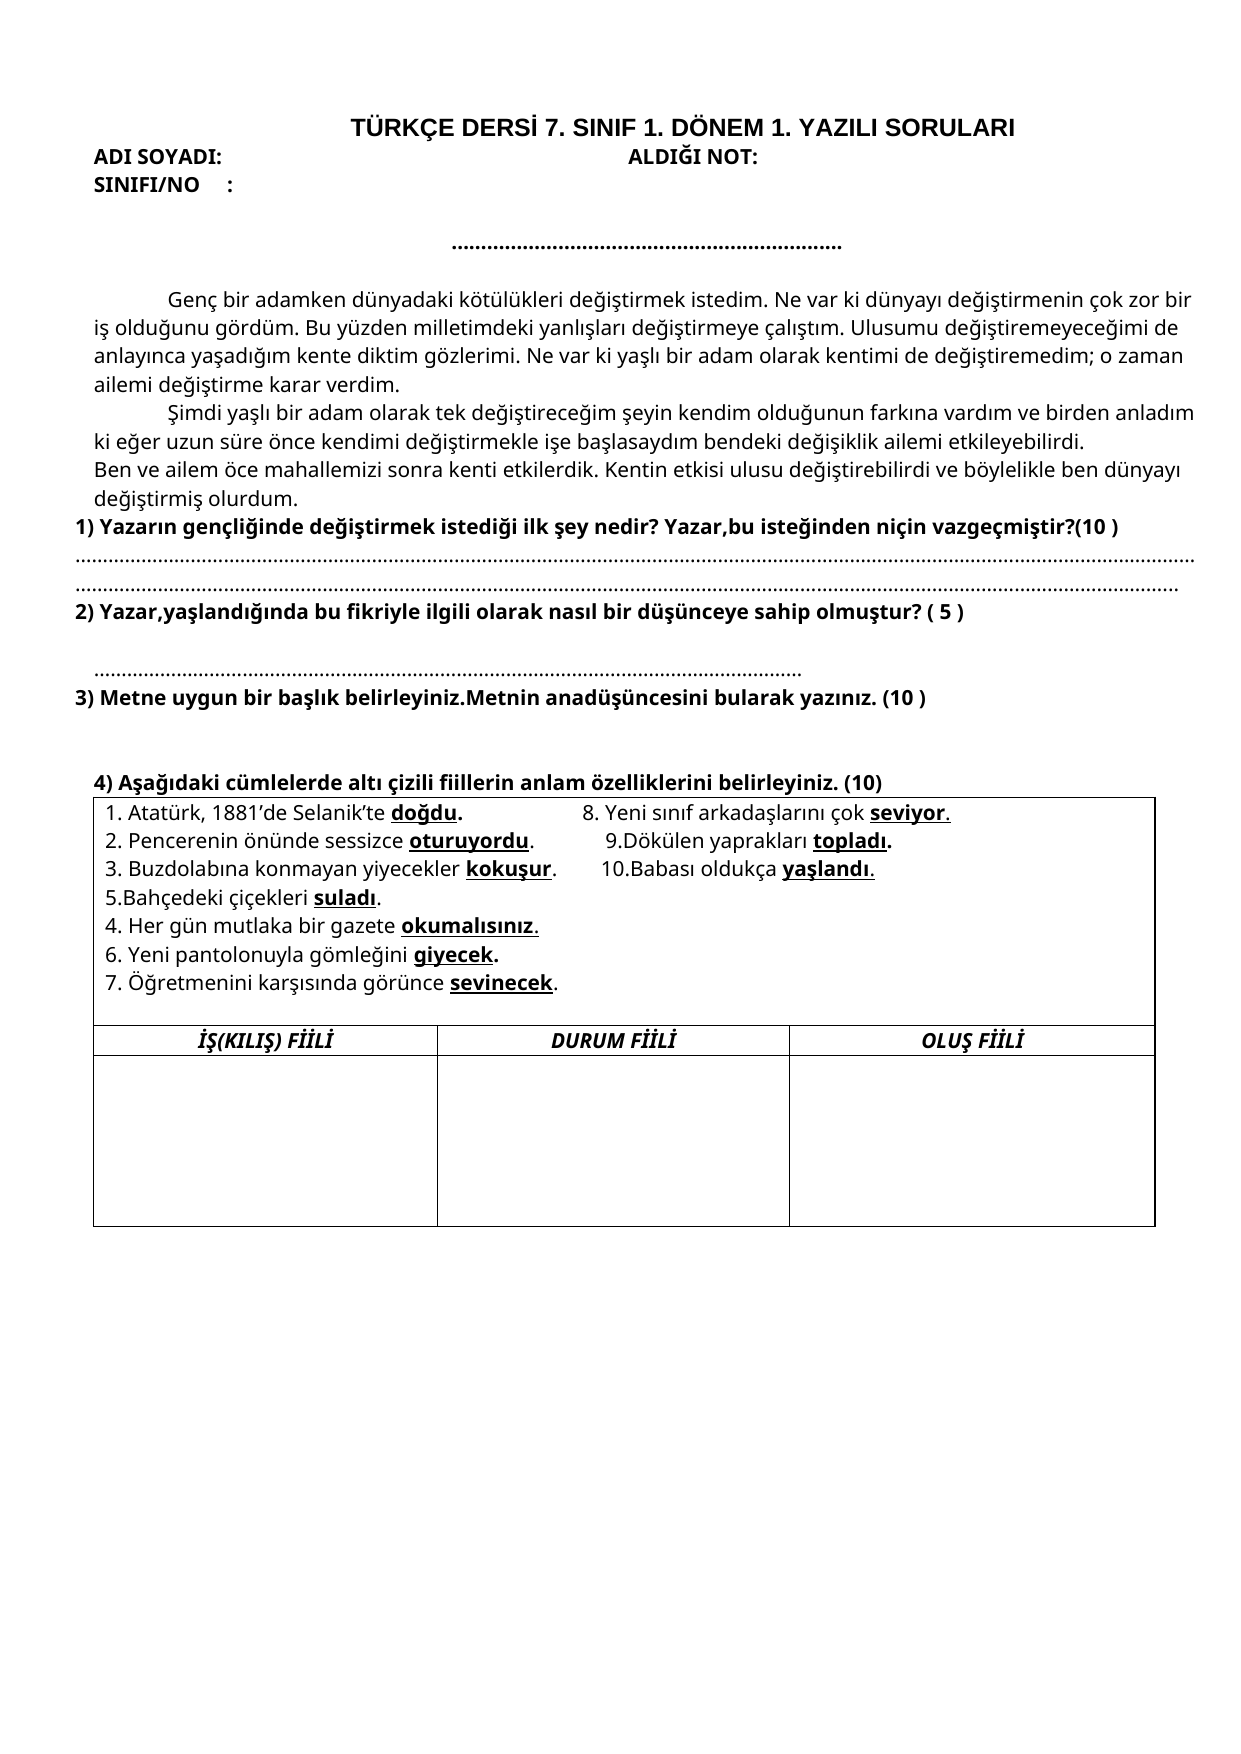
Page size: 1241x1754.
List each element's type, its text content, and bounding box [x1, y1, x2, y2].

table_cell [94, 1056, 437, 1226]
text 3) Metne uygun bir başlık belirleyiniz.Metnin anadüşüncesini bularak yazınız. (10 ) [75, 683, 1200, 711]
text 1) Yazarın gençliğinde değiştirmek istediği ilk şey nedir? Yazar,bu isteğinden niçin vazgeçmiştir?(10 ) [75, 512, 1200, 541]
table_cell [790, 1056, 1154, 1226]
text …………………………………........................... [94, 227, 1200, 256]
text Şimdi yaşlı bir adam olarak tek değiştireceğim şeyin kendim olduğunun farkına vardım ve birden anladım ki eğer uzun süre önce kendimi değiştirmekle işe başlasaydım bendeki değişiklik ailemi etkileyebilirdi. [94, 398, 1200, 455]
table_cell [438, 1056, 789, 1226]
text 4) Aşağıdaki cümlelerde altı çizili fiillerin anlam özelliklerini belirleyiniz. (10) [94, 768, 1200, 797]
text ………………………………………………………………………………………………………………… [94, 654, 1200, 683]
text ADI SOYADI: ALDIĞI NOT: [94, 142, 1240, 171]
text Ben ve ailem öce mahallemizi sonra kenti etkilerdik. Kentin etkisi ulusu değiştirebilirdi ve böylelikle ben dünyayı değiştirmiş olurdum. [94, 455, 1200, 512]
table_cell İŞ(KILIŞ) FİİLİ [94, 1026, 437, 1054]
table_cell DURUM FİİLİ [438, 1026, 789, 1054]
text Genç bir adamken dünyadaki kötülükleri değiştirmek istedim. Ne var ki dünyayı değiştirmenin çok zor bir iş olduğunu gördüm. Bu yüzden milletimdeki yanlışları değiştirmeye çalıştım. Ulusumu değiştiremeyeceğimi de anlayınca yaşadığım kente diktim gözlerimi. Ne var ki yaşlı bir adam olarak kentimi de değiştiremedim; o zaman ailemi değiştirme karar verdim. [94, 285, 1200, 398]
text ……………………………………………………………………………………………………………………………………………………………………………………………………………………………………………………………………………………………………………………………………………………………………... [75, 541, 1200, 597]
text 2) Yazar,yaşlandığında bu fikriyle ilgili olarak nasıl bir düşünceye sahip olmuştur? ( 5 ) [75, 597, 1200, 626]
table_cell OLUŞ FİİLİ [790, 1026, 1154, 1054]
text TÜRKÇE DERSİ 7. SINIF 1. DÖNEM 1. YAZILI SORULARI [94, 113, 1240, 142]
table_header 1. Atatürk, 1881’de Selanik’te doğdu. 8. Yeni sınıf arkadaşlarını çok seviyor. 2. Pencerenin önünde sessizce oturuyordu. 9.Dökülen yaprakları topladı. 3. Buzdolabına konmayan yiyecekler kokuşur. 10.Babası oldukça yaşlandı. 5.Bahçedeki çiçekleri suladı. 4. Her gün mutlaka bir gazete okumalısınız. 6. Yeni pantolonuyla gömleğini giyecek. 7. Öğretmenini karşısında görünce sevinecek. [94, 798, 1154, 1025]
text SINIFI/NO : [94, 171, 1200, 199]
